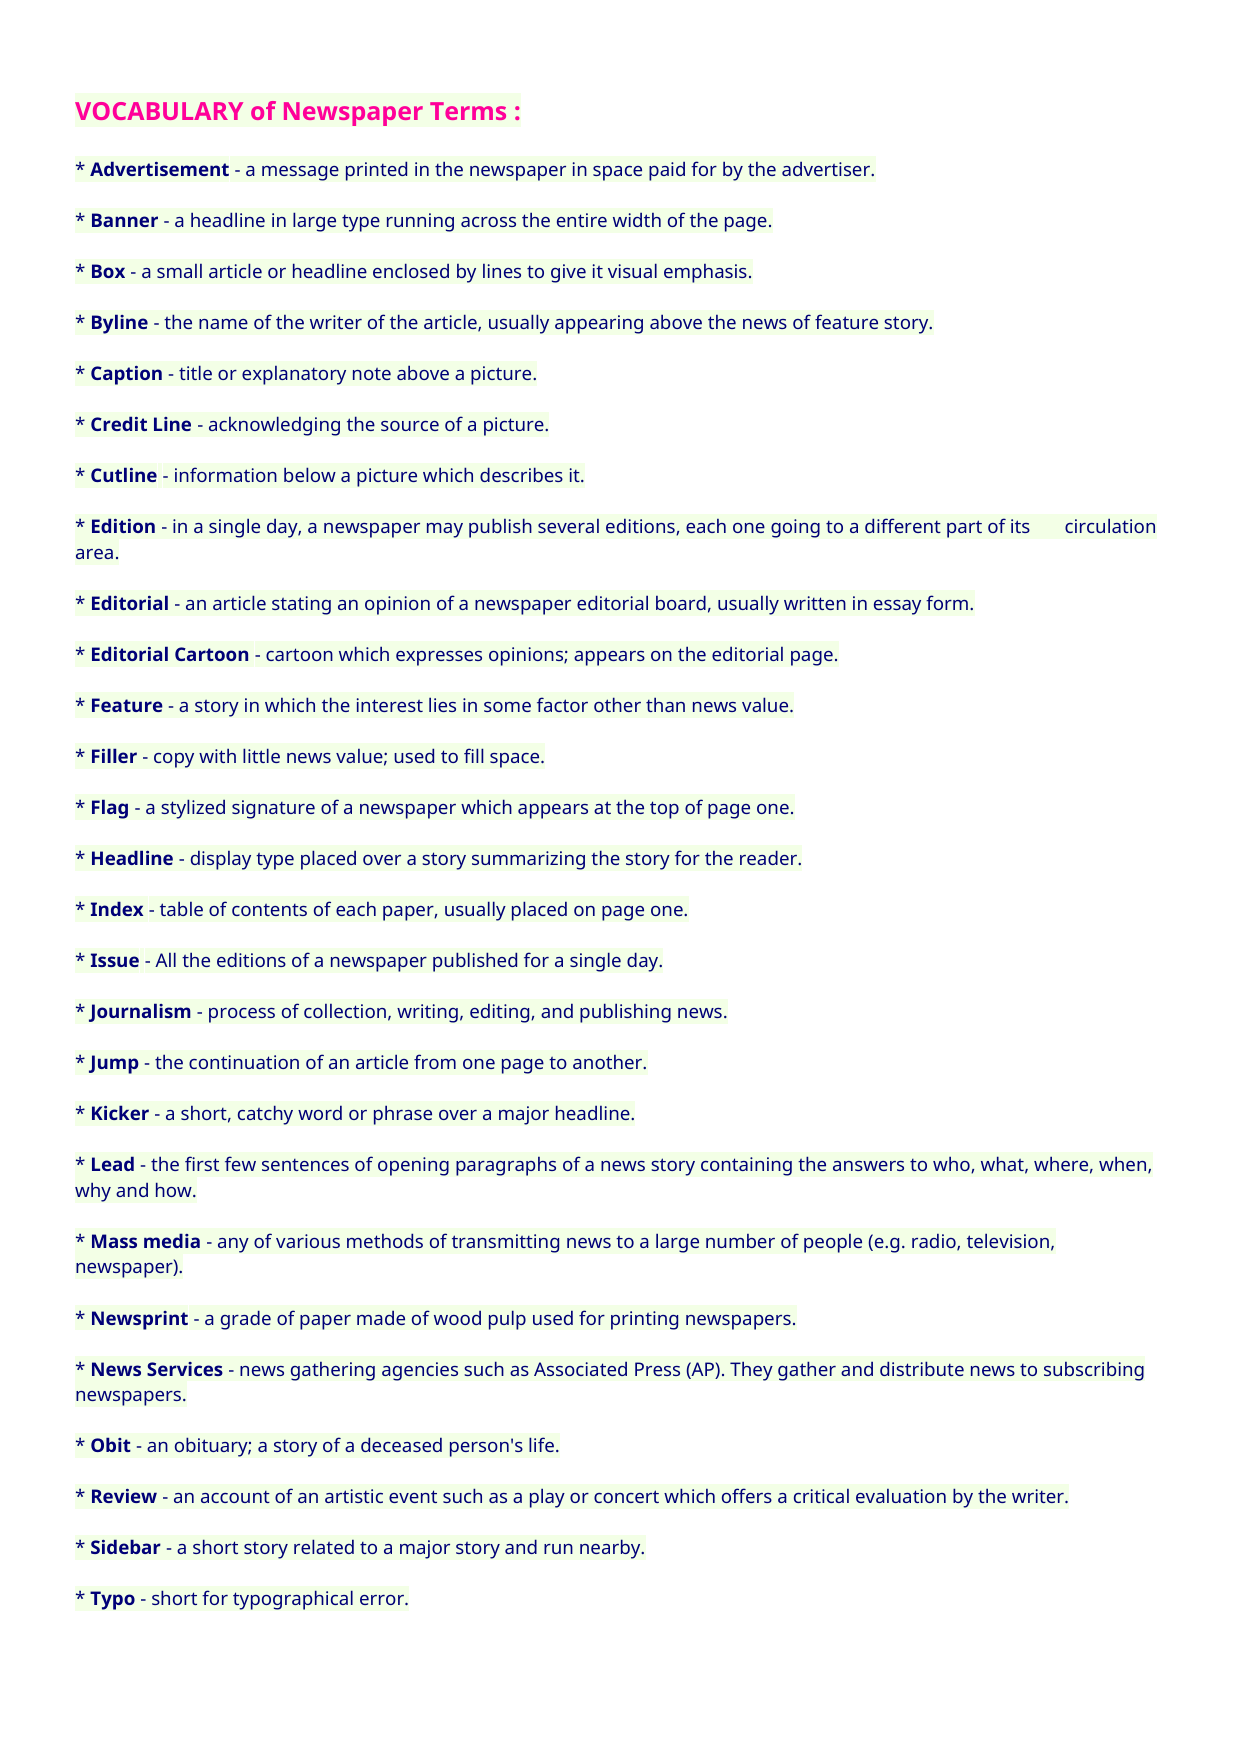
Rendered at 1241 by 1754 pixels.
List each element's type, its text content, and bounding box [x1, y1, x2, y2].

text * Advertisement - a message printed in the newspaper in space paid for by the advertiser. * Banner - a headline in large type running across the entire width of the page. * Box - a small article or headline enclosed by lines to give it visual emphasis. * Byline - the name of the writer of the article, usually appearing above the news of feature story. * Caption - title or explanatory note above a picture. * Credit Line - acknowledging the source of a picture. * Cutline - information below a picture which describes it. * Edition - in a single day, a newspaper may publish several editions, each one going to a different part of its circulation area. * Editorial - an article stating an opinion of a newspaper editorial board, usually written in essay form. * Editorial Cartoon - cartoon which expresses opinions; appears on the editorial page. * Feature - a story in which the interest lies in some factor other than news value. * Filler - copy with little news value; used to fill space. * Flag - a stylized signature of a newspaper which appears at the top of page one. * Headline - display type placed over a story summarizing the story for the reader. * Index - table of contents of each paper, usually placed on page one. * Issue - All the editions of a newspaper published for a single day. * Journalism - process of collection, writing, editing, and publishing news. * Jump - the continuation of an article from one page to another. * Kicker - a short, catchy word or phrase over a major headline. * Lead - the first few sentences of opening paragraphs of a news story containing the answers to who, what, where, when, why and how. * Mass media - any of various methods of transmitting news to a large number of people (e.g. radio, television, newspaper). * Newsprint - a grade of paper made of wood pulp used for printing newspapers. * News Services - news gathering agencies such as Associated Press (AP). They gather and distribute news to subscribing newspapers. * Obit - an obituary; a story of a deceased person's life. * Review - an account of an artistic event such as a play or concert which offers a critical evaluation by the writer. * Sidebar - a short story related to a major story and run nearby. * Typo - short for typographical error. [75, 156, 1165, 1611]
text VOCABULARY of Newspaper Terms : [75, 59, 1165, 127]
